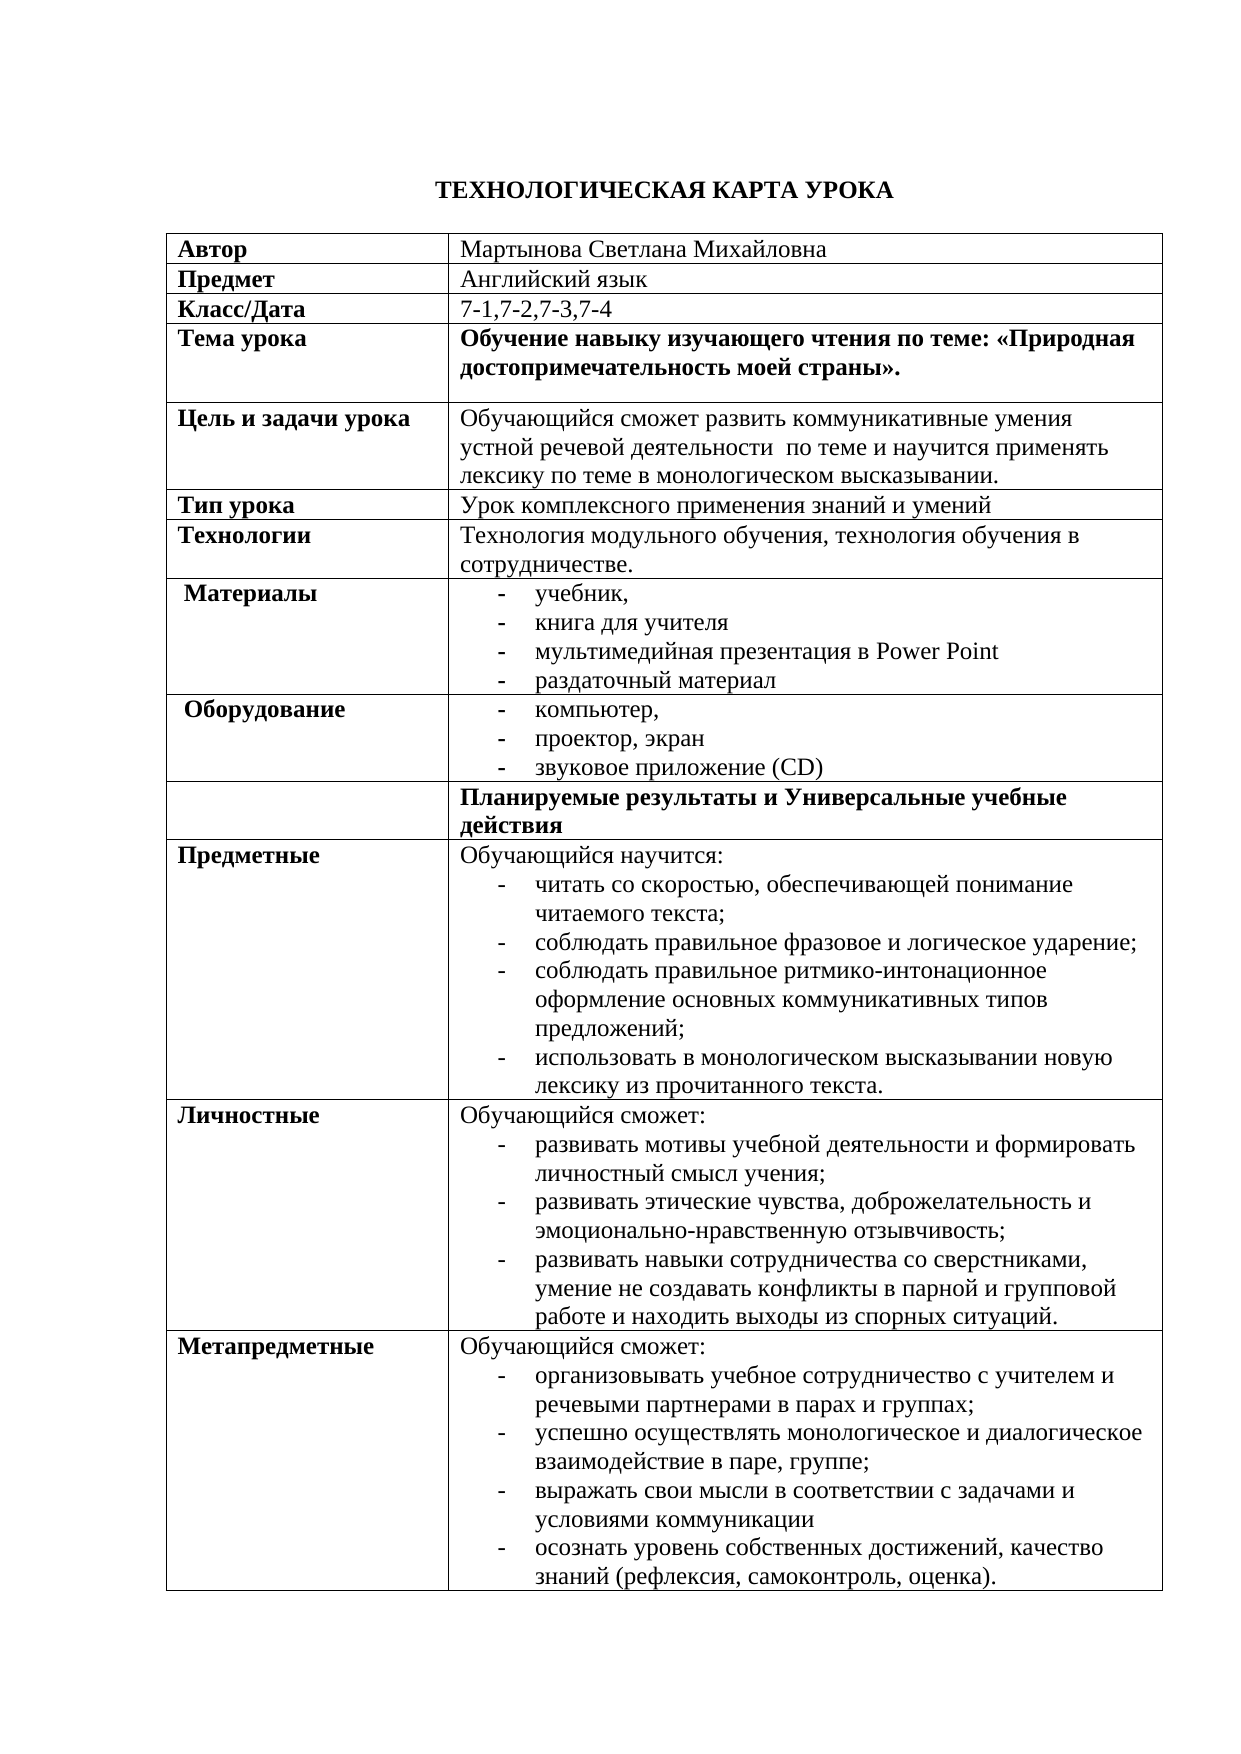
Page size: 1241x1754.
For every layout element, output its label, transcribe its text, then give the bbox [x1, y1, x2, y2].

table_cell Технологии [167, 520, 448, 577]
table_cell Предметные [167, 840, 448, 1099]
table_cell Материалы [167, 579, 448, 693]
table_cell Технология модульного обучения, технология обучения в сотрудничестве. [449, 520, 1162, 577]
table_cell Тип урока [167, 490, 448, 519]
table_cell учебник, книга для учителя мультимедийная презентация в Power Point раздаточный материал [449, 579, 1162, 693]
table_header Мартынова Светлана Михайловна [449, 234, 1162, 263]
table_cell Обучающийся сможет: развивать мотивы учебной деятельности и формировать личностный смысл учения; развивать этические чувства, доброжелательность и эмоционально-нравственную отзывчивость; развивать навыки сотрудничества со сверстниками, умение не создавать конфликты в парной и групповой работе и находить выходы из спорных ситуаций. [449, 1100, 1162, 1330]
table_cell Обучающийся сможет развить коммуникативные умения устной речевой деятельности по теме и научится применять лексику по теме в монологическом высказывании. [449, 403, 1162, 489]
table_header Автор [167, 234, 448, 263]
table_cell Обучающийся сможет: организовывать учебное сотрудничество с учителем и речевыми партнерами в парах и группах; успешно осуществлять монологическое и диалогическое взаимодействие в паре, группе; выражать свои мысли в соответствии с задачами и условиями коммуникации осознать уровень собственных достижений, качество знаний (рефлексия, самоконтроль, оценка). [449, 1331, 1162, 1590]
table_cell Метапредметные [167, 1331, 448, 1590]
table_cell [167, 782, 448, 839]
table_cell компьютер, проектор, экран звуковое приложение (CD) [449, 695, 1162, 781]
table_cell Обучающийся научится: читать со скоростью, обеспечивающей понимание читаемого текста; соблюдать правильное фразовое и логическое ударение; соблюдать правильное ритмико-интонационное оформление основных коммуникативных типов предложений; использовать в монологическом высказывании новую лексику из прочитанного текста. [449, 840, 1162, 1099]
table_cell Личностные [167, 1100, 448, 1330]
table_cell Урок комплексного применения знаний и умений [449, 490, 1162, 519]
table_cell Обучение навыку изучающего чтения по теме: «Природная достопримечательность моей страны». [449, 324, 1162, 402]
table_cell Планируемые результаты и Универсальные учебные действия [449, 782, 1162, 839]
table_cell Предмет [167, 264, 448, 293]
table_cell Оборудование [167, 695, 448, 781]
table_cell Английский язык [449, 264, 1162, 293]
table_cell Цель и задачи урока [167, 403, 448, 489]
table_cell 7-1,7-2,7-3,7-4 [449, 294, 1162, 322]
table_cell Класс/Дата [167, 294, 448, 322]
table_cell Тема урока [167, 324, 448, 402]
text ТЕХНОЛОГИЧЕСКАЯ КАРТА УРОКА [177, 176, 1152, 204]
